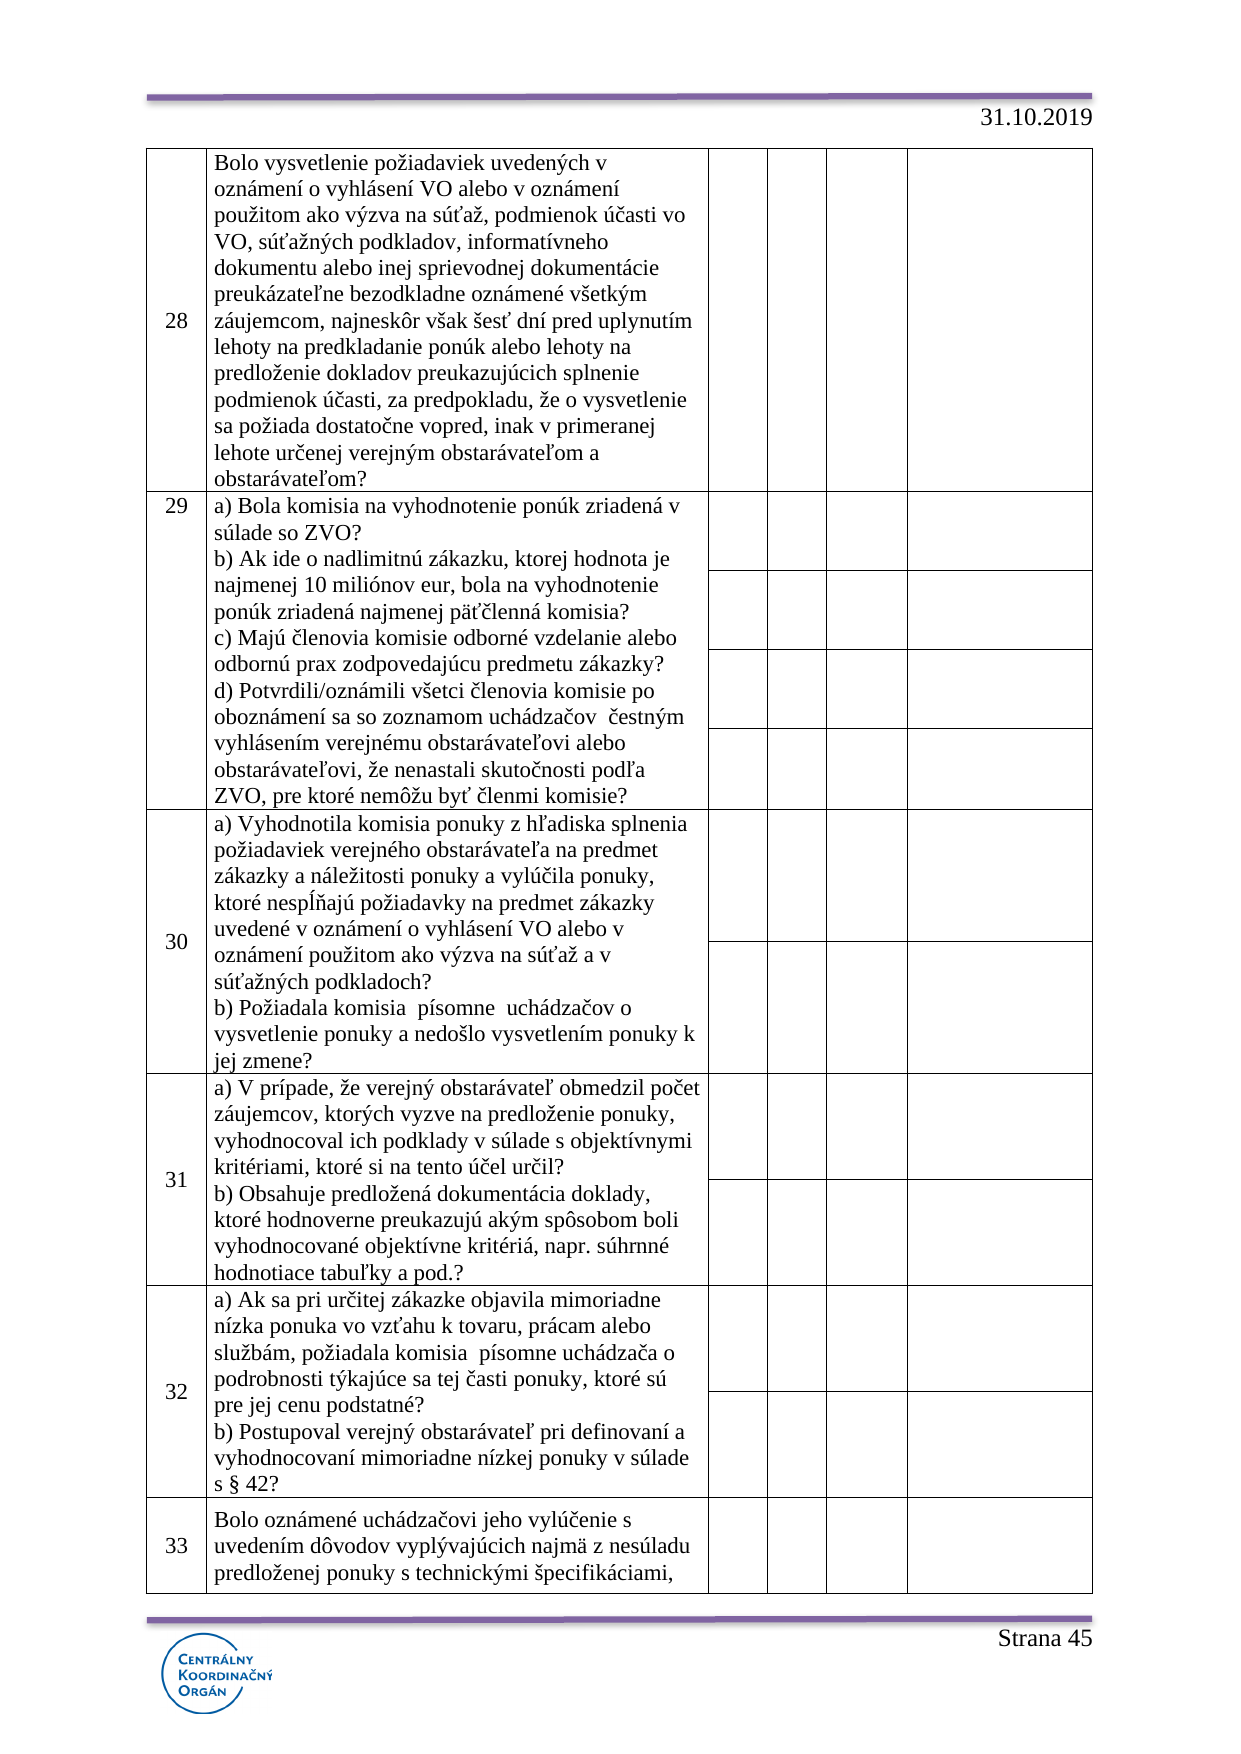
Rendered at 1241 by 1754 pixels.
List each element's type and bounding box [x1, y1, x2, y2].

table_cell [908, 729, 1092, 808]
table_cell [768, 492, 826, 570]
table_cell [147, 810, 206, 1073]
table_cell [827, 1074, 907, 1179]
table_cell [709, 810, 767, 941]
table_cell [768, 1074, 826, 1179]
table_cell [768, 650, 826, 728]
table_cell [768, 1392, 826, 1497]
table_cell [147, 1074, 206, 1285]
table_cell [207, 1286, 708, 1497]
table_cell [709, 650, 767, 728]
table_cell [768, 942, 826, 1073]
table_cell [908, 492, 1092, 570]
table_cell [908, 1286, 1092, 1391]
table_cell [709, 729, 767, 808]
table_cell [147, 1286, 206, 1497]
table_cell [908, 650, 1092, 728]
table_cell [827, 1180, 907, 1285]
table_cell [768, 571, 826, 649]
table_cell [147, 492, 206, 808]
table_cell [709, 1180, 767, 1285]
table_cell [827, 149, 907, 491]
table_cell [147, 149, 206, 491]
picture [159, 1631, 272, 1713]
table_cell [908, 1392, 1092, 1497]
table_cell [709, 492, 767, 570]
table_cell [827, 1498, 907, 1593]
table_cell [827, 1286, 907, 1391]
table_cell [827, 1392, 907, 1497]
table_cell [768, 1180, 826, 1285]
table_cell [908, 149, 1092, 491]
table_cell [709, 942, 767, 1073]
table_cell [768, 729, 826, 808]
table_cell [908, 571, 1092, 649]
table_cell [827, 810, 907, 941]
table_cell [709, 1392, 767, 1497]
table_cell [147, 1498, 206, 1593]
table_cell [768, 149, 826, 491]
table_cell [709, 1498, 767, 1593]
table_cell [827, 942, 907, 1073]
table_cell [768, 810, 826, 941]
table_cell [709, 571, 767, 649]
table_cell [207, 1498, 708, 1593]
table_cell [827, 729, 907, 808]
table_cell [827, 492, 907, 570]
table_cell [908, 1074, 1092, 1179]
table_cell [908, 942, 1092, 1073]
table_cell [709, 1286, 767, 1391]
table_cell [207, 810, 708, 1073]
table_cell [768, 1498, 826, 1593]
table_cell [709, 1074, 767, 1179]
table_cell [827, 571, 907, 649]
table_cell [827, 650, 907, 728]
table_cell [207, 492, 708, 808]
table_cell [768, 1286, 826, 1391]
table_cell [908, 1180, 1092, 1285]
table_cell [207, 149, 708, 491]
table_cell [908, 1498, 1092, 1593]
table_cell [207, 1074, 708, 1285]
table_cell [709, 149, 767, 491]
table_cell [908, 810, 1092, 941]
